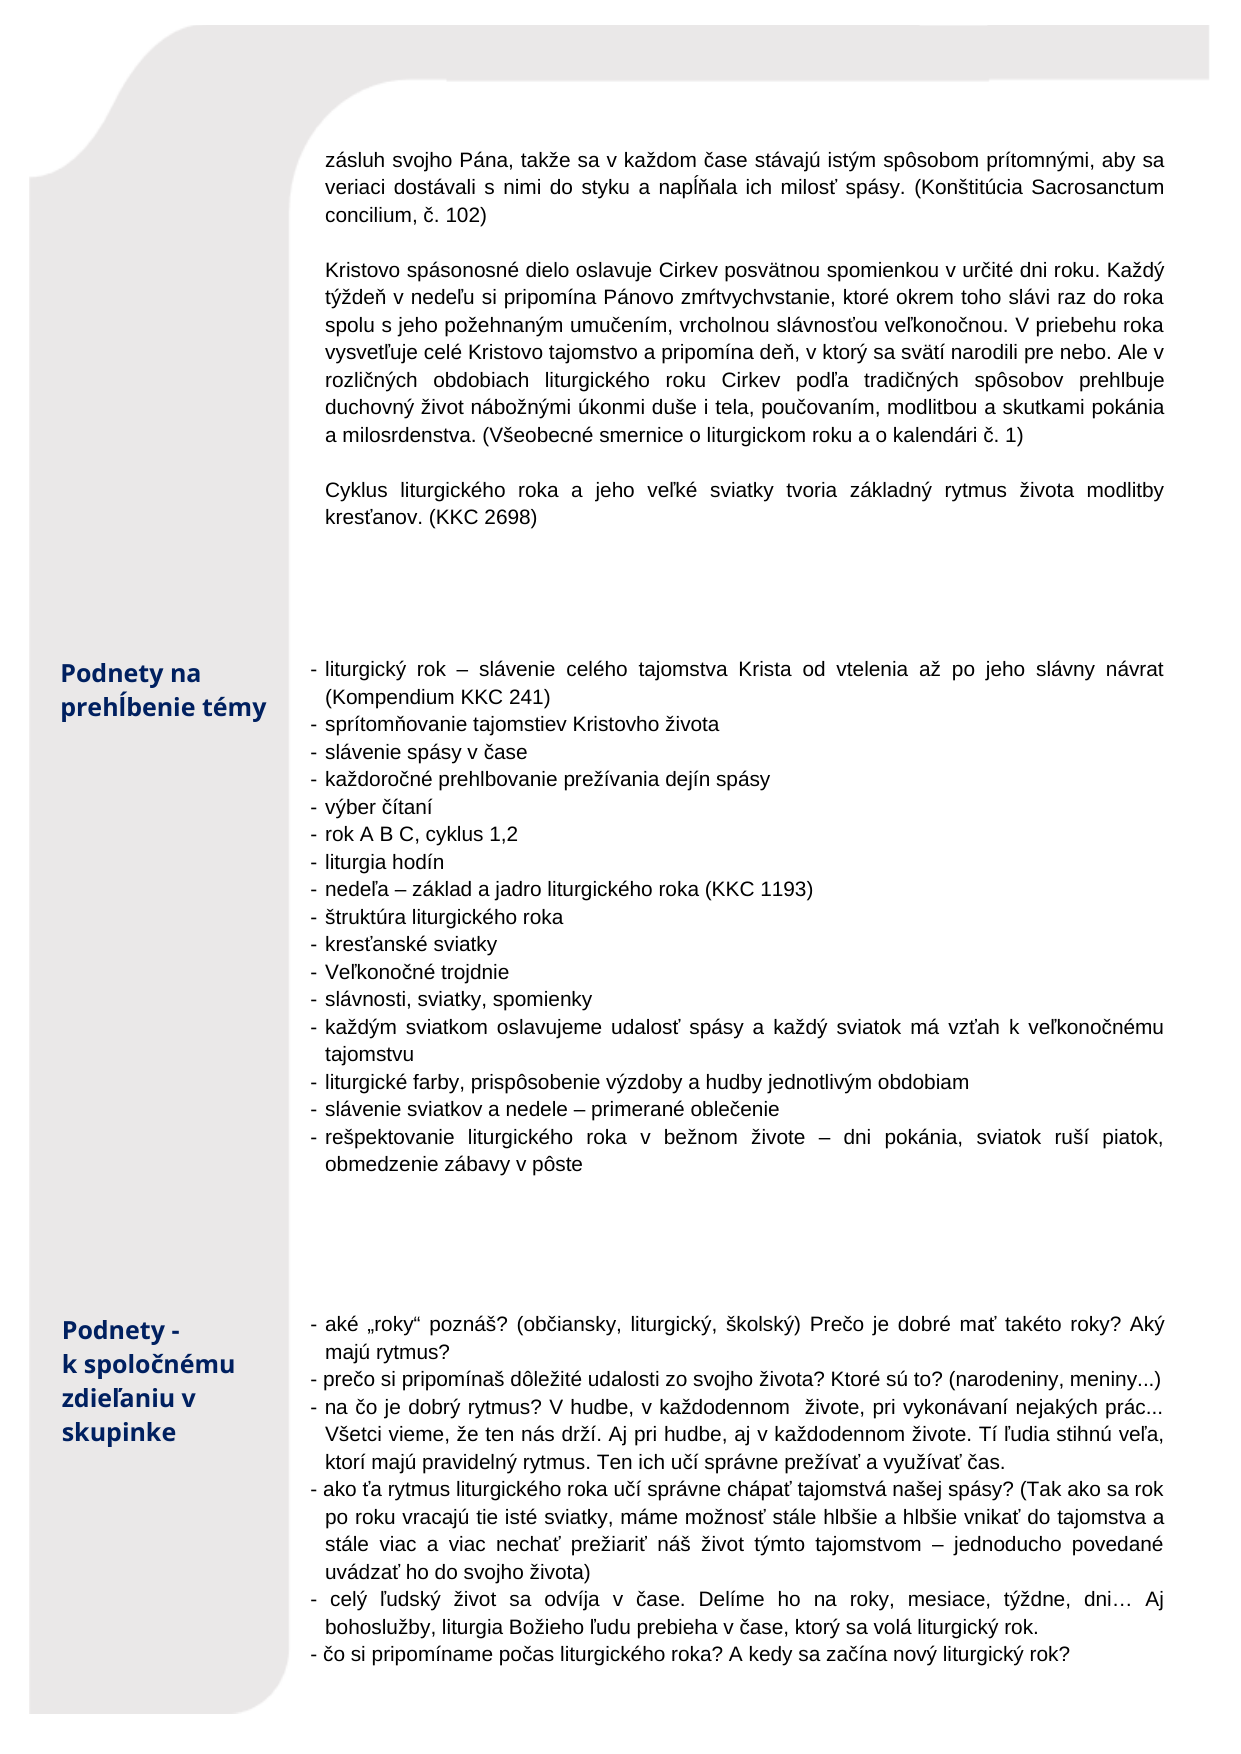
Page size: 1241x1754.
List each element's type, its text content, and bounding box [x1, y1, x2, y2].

list Veľkonočné trojdnie [310, 959, 1165, 983]
list každoročné prehlbovanie prežívania dejín spásy [310, 767, 1165, 791]
list liturgické farby, prispôsobenie výzdoby a hudby jednotlivým obdobiam [310, 1069, 1165, 1093]
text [325, 148, 1165, 227]
list rešpektovanie liturgického roka v bežnom živote – dni pokánia, sviatok ruší piatok, obmedzenie zábavy v pôste [310, 1124, 1165, 1176]
list kresťanské sviatky [310, 932, 1165, 956]
text - ako ťa rytmus liturgického roka učí správne chápať tajomstvá našej spásy? (Tak ako sa rok po roku vracajú tie isté sviatky, máme možnosť stále hlbšie a hlbšie vnikať do tajomstva a stále viac a viac nechať prežiariť náš život týmto tajomstvom – jednoducho povedané uvádzať ho do svojho života) [310, 1477, 1165, 1584]
picture [29, 25, 1210, 1714]
text - aké „roky“ poznáš? (občiansky, liturgický, školský) Prečo je dobré mať takéto roky? Aký majú rytmus? [310, 1312, 1165, 1364]
list nedeľa – základ a jadro liturgického roka (KKC 1193) [310, 877, 1165, 901]
list štruktúra liturgického roka [310, 904, 1165, 928]
list slávenie spásy v čase [310, 739, 1165, 763]
list slávenie sviatkov a nedele – primerané oblečenie [310, 1097, 1165, 1121]
text - na čo je dobrý rytmus? V hudbe, v každodennom živote, pri vykonávaní nejakých prác... Všetci vieme, že ten nás drží. Aj pri hudbe, aj v každodennom živote. Tí ľudia stihnú veľa, ktorí majú pravidelný rytmus. Ten ich učí správne prežívať a využívať čas. [310, 1395, 1165, 1474]
list rok A B C, cyklus 1,2 [310, 822, 1165, 846]
text - čo si pripomíname počas liturgického roka? A kedy sa začína nový liturgický rok? [310, 1642, 1165, 1666]
list výber čítaní [310, 794, 1165, 818]
list sprítomňovanie tajomstiev Kristovho života [310, 712, 1165, 736]
list slávnosti, sviatky, spomienky [310, 987, 1165, 1011]
text Cyklus liturgického roka a jeho veľké sviatky tvoria základný rytmus života modlitby kresťanov. (KKC 2698) [325, 478, 1165, 529]
list liturgický rok – slávenie celého tajomstva Krista od vtelenia až po jeho slávny návrat (Kompendium KKC 241) [310, 657, 1165, 708]
list každým sviatkom oslavujeme udalosť spásy a každý sviatok má vzťah k veľkonočnému tajomstvu [310, 1014, 1165, 1066]
text - celý ľudský život sa odvíja v čase. Delíme ho na roky, mesiace, týždne, dni… Aj bohoslužby, liturgia Božieho ľudu prebieha v čase, ktorý sa volá liturgický rok. [310, 1587, 1165, 1639]
text Kristovo spásonosné dielo oslavuje Cirkev posvätnou spomienkou v určité dni roku. Každý týždeň v nedeľu si pripomína Pánovo zmŕtvychvstanie, ktoré okrem toho slávi raz do roka spolu s jeho požehnaným umučením, vrcholnou slávnosťou veľkonočnou. V priebehu roka vysvetľuje celé Kristovo tajomstvo a pripomína deň, v ktorý sa svätí narodili pre nebo. Ale v rozličných obdobiach liturgického roku Cirkev podľa tradičných spôsobov prehlbuje duchovný život nábožnými úkonmi duše i tela, poučovaním, modlitbou a skutkami pokánia a milosrdenstva. (Všeobecné smernice o liturgickom roku a o kalendári č. 1) [325, 258, 1165, 447]
list liturgia hodín [310, 849, 1165, 873]
text - prečo si pripomínaš dôležité udalosti zo svojho života? Ktoré sú to? (narodeniny, meniny...) [310, 1367, 1165, 1391]
